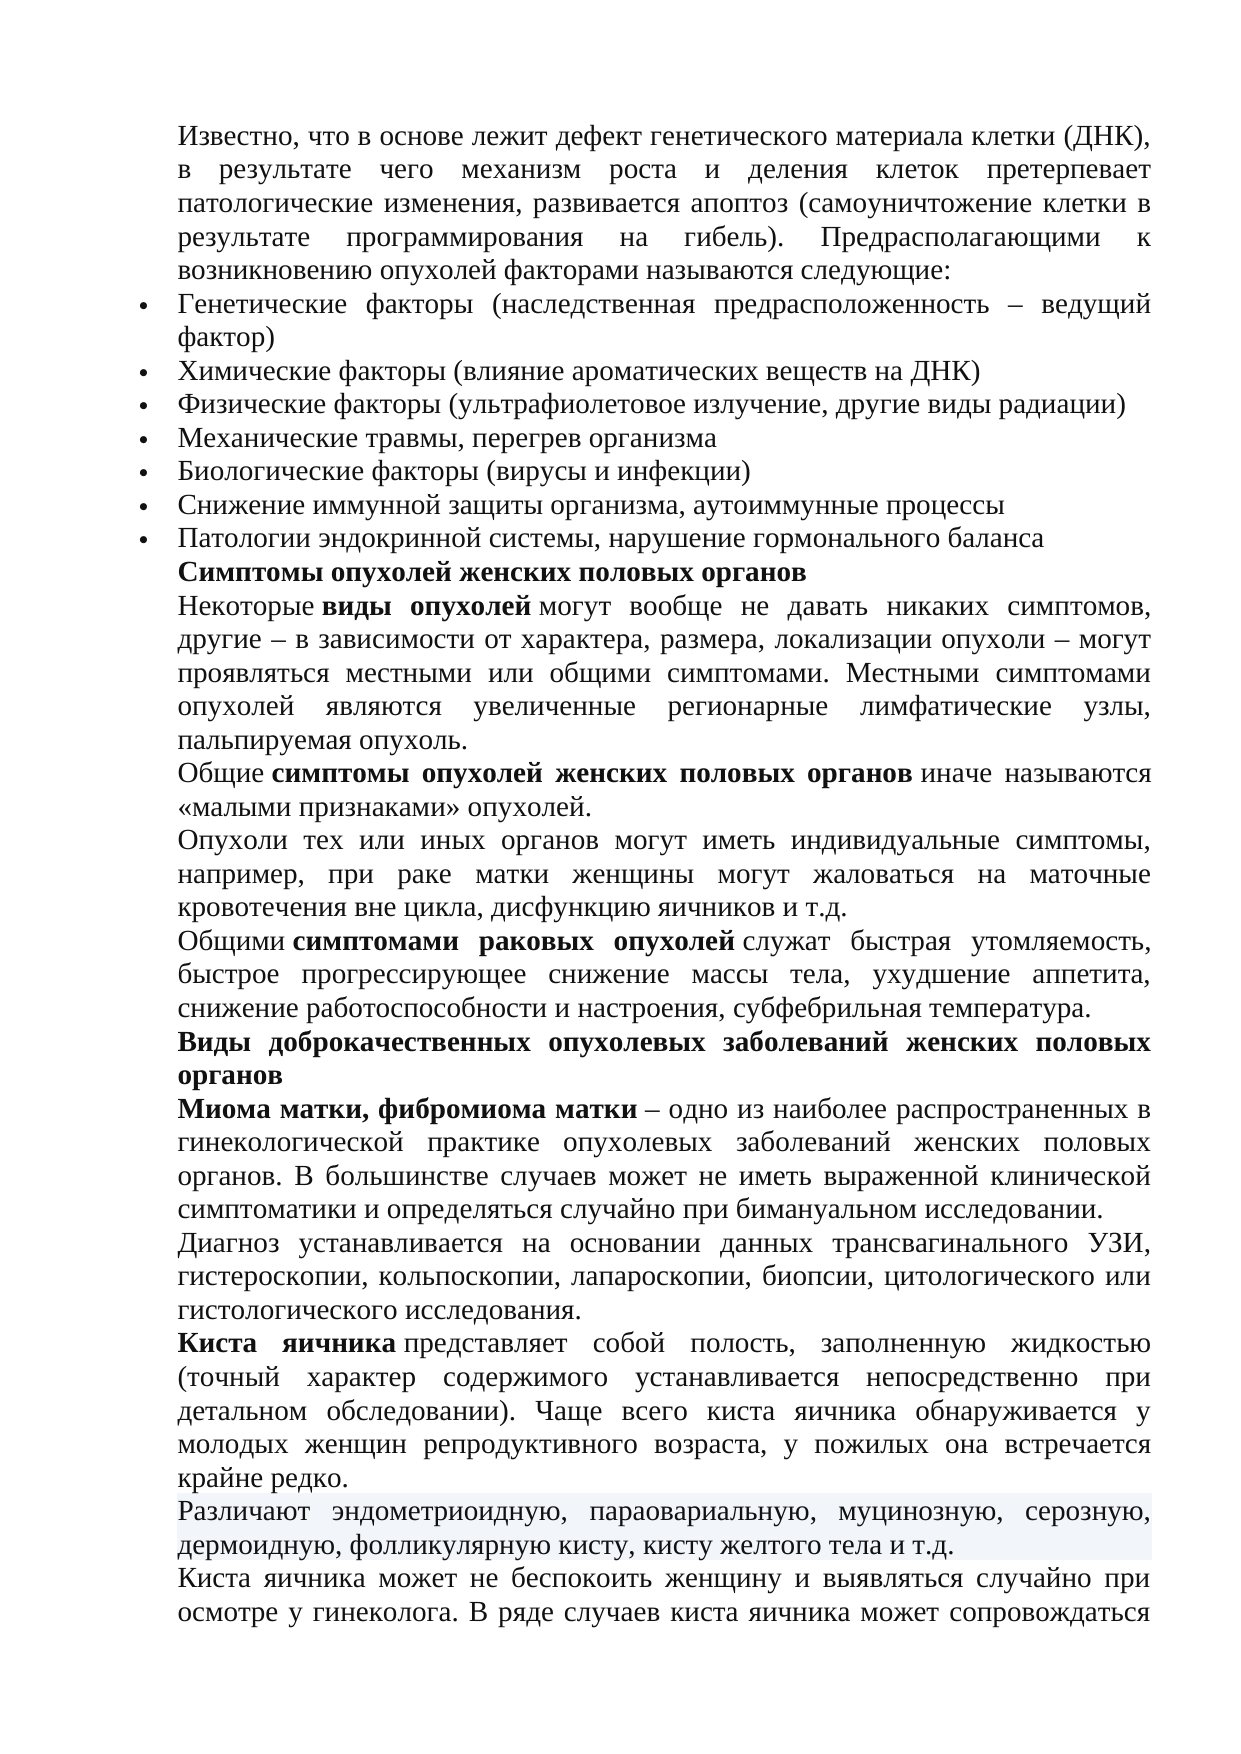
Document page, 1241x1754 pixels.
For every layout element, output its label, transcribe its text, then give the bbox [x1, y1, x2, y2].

list Патологии эндокринной системы, нарушение гормонального баланса [140, 521, 1152, 554]
text Опухоли тех или иных органов могут иметь индивидуальные симптомы, например, при раке матки женщины могут жаловаться на маточные кровотечения вне цикла, дисфункцию яичников и т.д. [177, 822, 1152, 923]
text Некоторые виды опухолей могут вообще не давать никаких симптомов, другие – в зависимости от характера, размера, локализации опухоли – могут проявляться местными или общими симптомами. Местными симптомами опухолей являются увеличенные регионарные лимфатические узлы, пальпируемая опухоль. [177, 588, 1152, 755]
list Снижение иммунной защиты организма, аутоиммунные процессы [140, 487, 1152, 521]
list Биологические факторы (вирусы и инфекции) [140, 453, 1152, 487]
text Общими симптомами раковых опухолей служат быстрая утомляемость, быстрое прогрессирующее снижение массы тела, ухудшение аппетита, снижение работоспособности и настроения, субфебрильная температура. [177, 923, 1152, 1024]
text Различают эндометриоидную, параовариальную, муцинозную, серозную, дермоидную, фолликулярную кисту, кисту желтого тела и т.д. [177, 1493, 1152, 1560]
text Миома матки, фибромиома матки – одно из наиболее распространенных в гинекологической практике опухолевых заболеваний женских половых органов. В большинстве случаев может не иметь выраженной клинической симптоматики и определяться случайно при бимануальном исследовании. [177, 1091, 1152, 1225]
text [177, 1560, 1152, 1627]
list Генетические факторы (наследственная предрасположенность – ведущий фактор) [140, 286, 1152, 353]
text Общие симптомы опухолей женских половых органов иначе называются «малыми признаками» опухолей. [177, 755, 1152, 822]
text Киста яичника представляет собой полость, заполненную жидкостью (точный характер содержимого устанавливается непосредственно при детальном обследовании). Чаще всего киста яичника обнаруживается у молодых женщин репродуктивного возраста, у пожилых она встречается крайне редко. [177, 1326, 1152, 1493]
list Химические факторы (влияние ароматических веществ на ДНК) [140, 353, 1152, 386]
list Физические факторы (ультрафиолетовое излучение, другие виды радиации) [140, 386, 1152, 420]
list Механические травмы, перегрев организма [140, 420, 1152, 453]
text Диагноз устанавливается на основании данных трансвагинального УЗИ, гистероскопии, кольпоскопии, лапароскопии, биопсии, цитологического или гистологического исследования. [177, 1225, 1152, 1326]
text Известно, что в основе лежит дефект генетического материала клетки (ДНК), в результате чего механизм роста и деления клеток претерпевает патологические изменения, развивается апоптоз (самоуничтожение клетки в результате программирования на гибель). Предрасполагающими к возникновению опухолей факторами называются следующие: [177, 118, 1152, 286]
subtitle Виды доброкачественных опухолевых заболеваний женских половых органов [177, 1024, 1152, 1091]
subtitle Симптомы опухолей женских половых органов [177, 554, 1152, 588]
